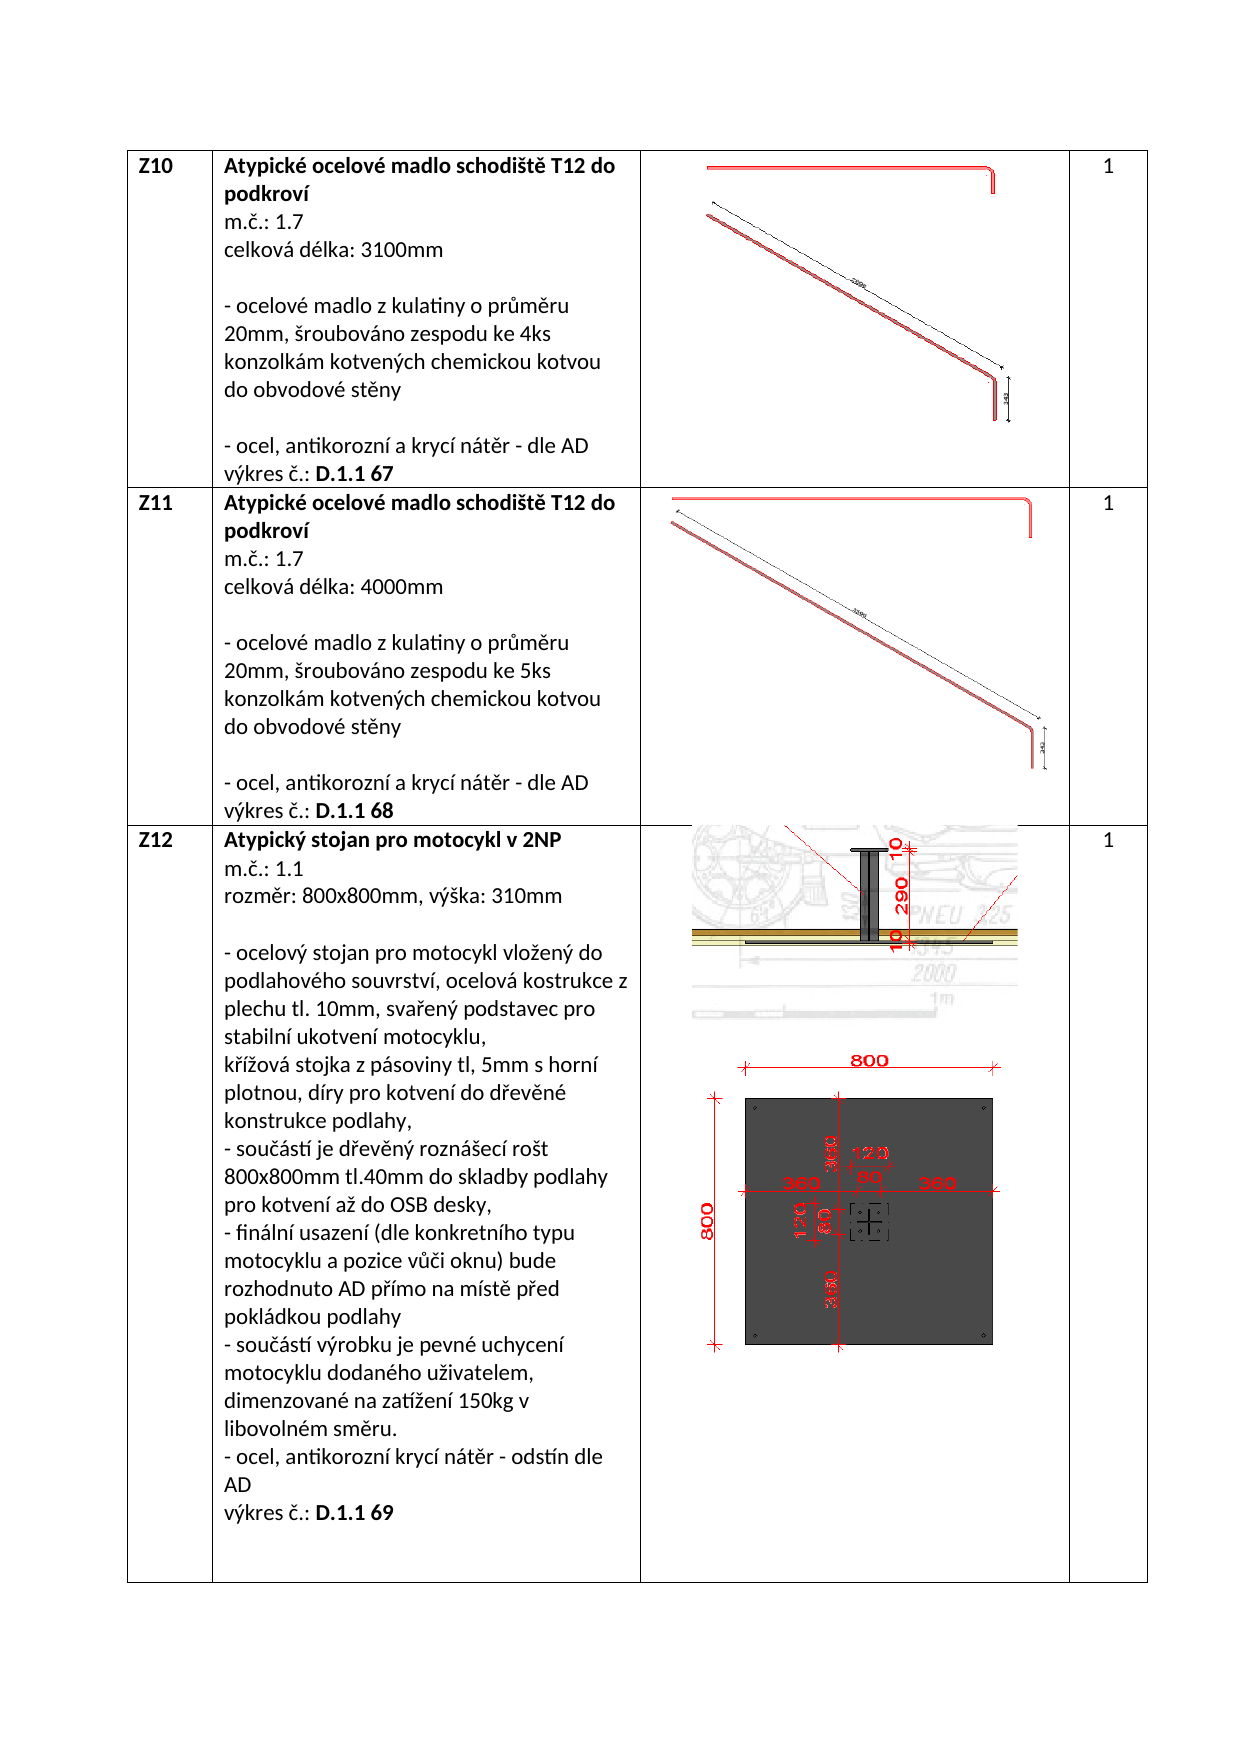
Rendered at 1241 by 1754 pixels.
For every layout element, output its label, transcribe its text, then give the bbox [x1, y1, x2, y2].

table_cell [641, 488, 1069, 824]
table_cell 1 [1070, 151, 1147, 487]
table_cell Atypické ocelové madlo schodiště T12 do podkroví m.č.: 1.7 celková délka: 3100mm - ocelové madlo z kulatiny o průměru 20mm, šroubováno zespodu ke 4ks konzolkám kotvených chemickou kotvou do obvodové stěny - ocel, antikorozní a krycí nátěr - dle AD výkres č.: D.1.1 67 [213, 151, 640, 487]
picture [656, 488, 1054, 776]
picture [693, 151, 1017, 429]
table_cell 1 [1070, 488, 1147, 824]
table_cell Atypické ocelové madlo schodiště T12 do podkroví m.č.: 1.7 celková délka: 4000mm - ocelové madlo z kulatiny o průměru 20mm, šroubováno zespodu ke 5ks konzolkám kotvených chemickou kotvou do obvodové stěny - ocel, antikorozní a krycí nátěr - dle AD výkres č.: D.1.1 68 [213, 488, 640, 824]
table_cell Z11 [128, 488, 212, 824]
table_cell Z12 [128, 826, 212, 1582]
table_cell 1 [1070, 826, 1147, 1582]
picture [692, 825, 1018, 1368]
table_cell Z10 [128, 151, 212, 487]
table_cell Atypický stojan pro motocykl v 2NP m.č.: 1.1 rozměr: 800x800mm, výška: 310mm - ocelový stojan pro motocykl vložený do podlahového souvrství, ocelová kostrukce z plechu tl. 10mm, svařený podstavec pro stabilní ukotvení motocyklu, křížová stojka z pásoviny tl, 5mm s horní plotnou, díry pro kotvení do dřevěné konstrukce podlahy, - součástí je dřevěný roznášecí rošt 800x800mm tl.40mm do skladby podlahy pro kotvení až do OSB desky, - finální usazení (dle konkretního typu motocyklu a pozice vůči oknu) bude rozhodnuto AD přímo na místě před pokládkou podlahy - součástí výrobku je pevné uchycení motocyklu dodaného uživatelem, dimenzované na zatížení 150kg v libovolném směru. - ocel, antikorozní krycí nátěr - odstín dle AD výkres č.: D.1.1 69 [213, 826, 640, 1582]
table_cell [641, 826, 1069, 1582]
table_cell [641, 151, 1069, 487]
